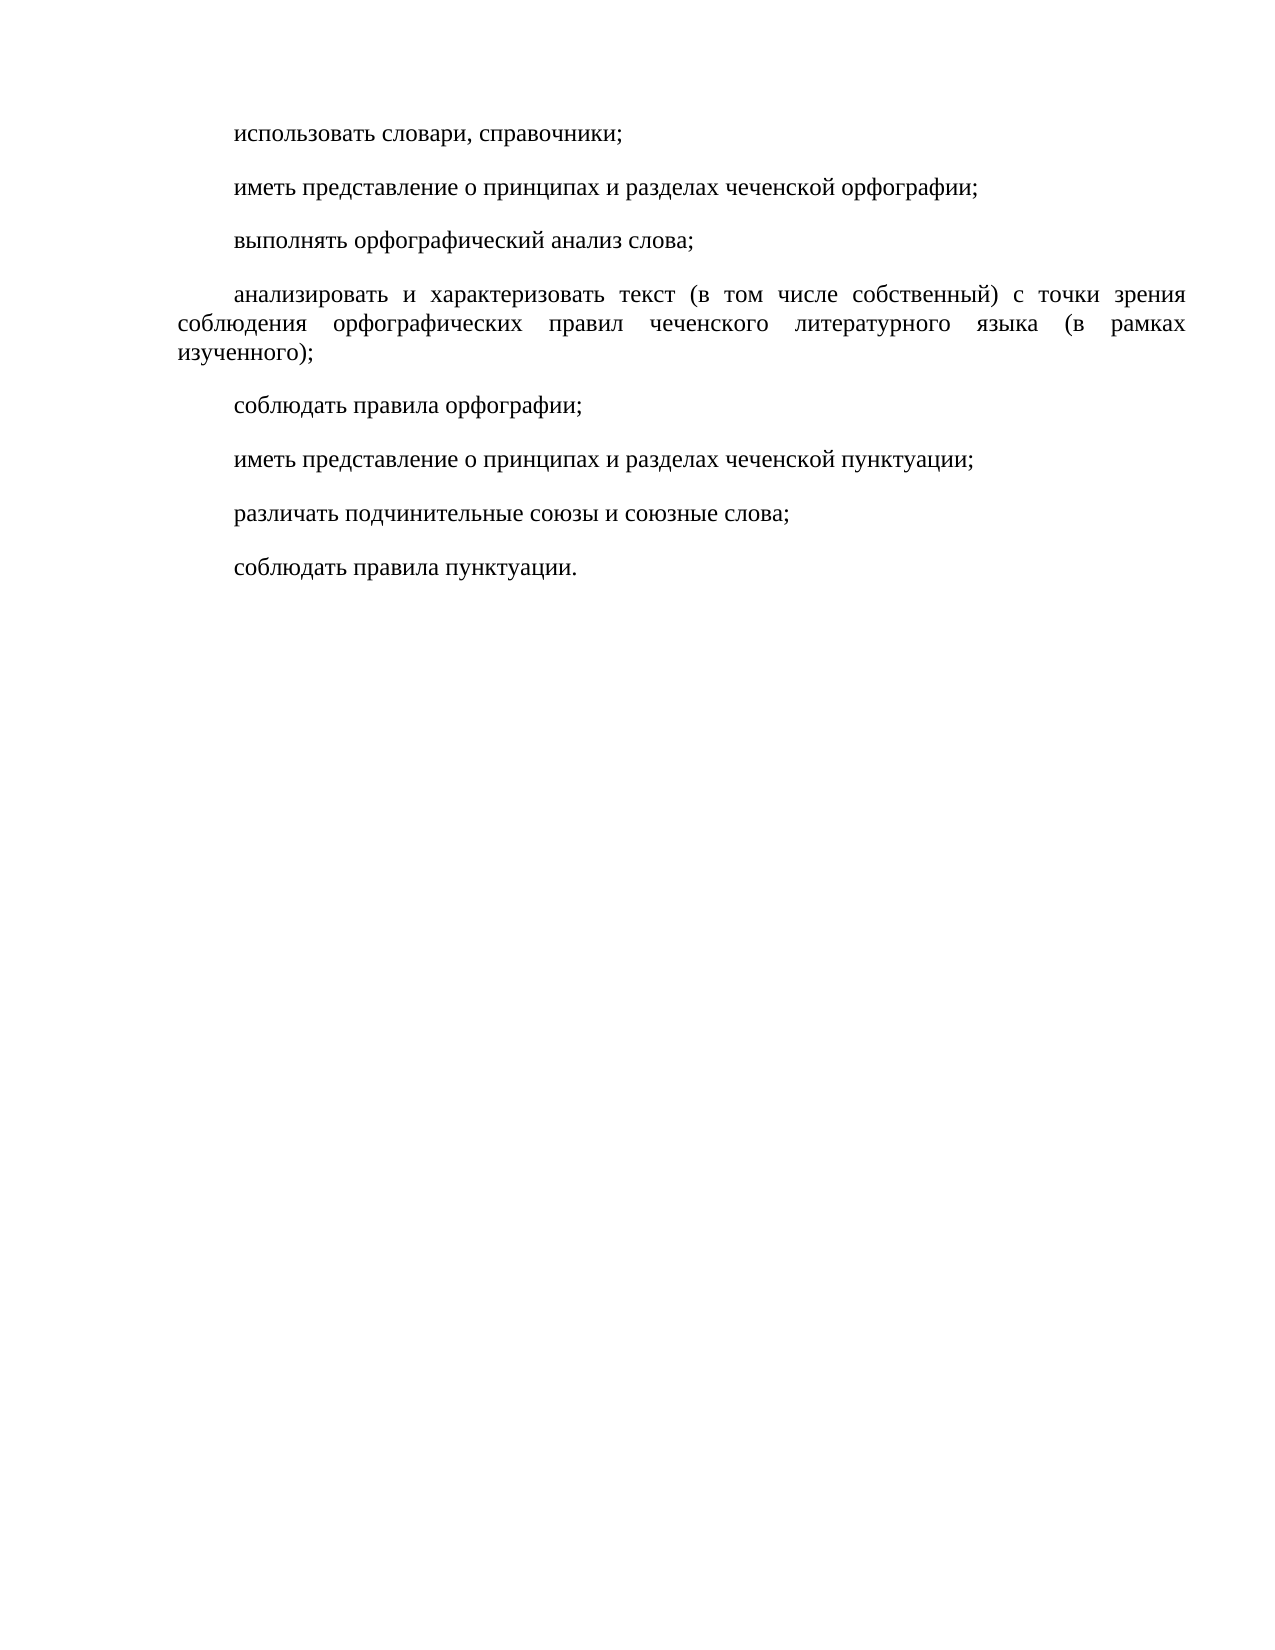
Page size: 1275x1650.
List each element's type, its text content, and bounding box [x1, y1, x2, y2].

text анализировать и характеризовать текст (в том числе собственный) с точки зрения соблюдения орфографических правил чеченского литературного языка (в рамках изученного); [177, 279, 1186, 366]
text выполнять орфографический анализ слова; [177, 226, 1186, 254]
text иметь представление о принципах и разделах чеченской орфографии; [177, 172, 1186, 201]
text соблюдать правила пунктуации. [177, 552, 1186, 581]
text различать подчинительные союзы и союзные слова; [177, 498, 1186, 527]
text использовать словари, справочники; [177, 118, 1186, 147]
text соблюдать правила орфографии; [177, 391, 1186, 419]
text иметь представление о принципах и разделах чеченской пунктуации; [177, 444, 1186, 473]
